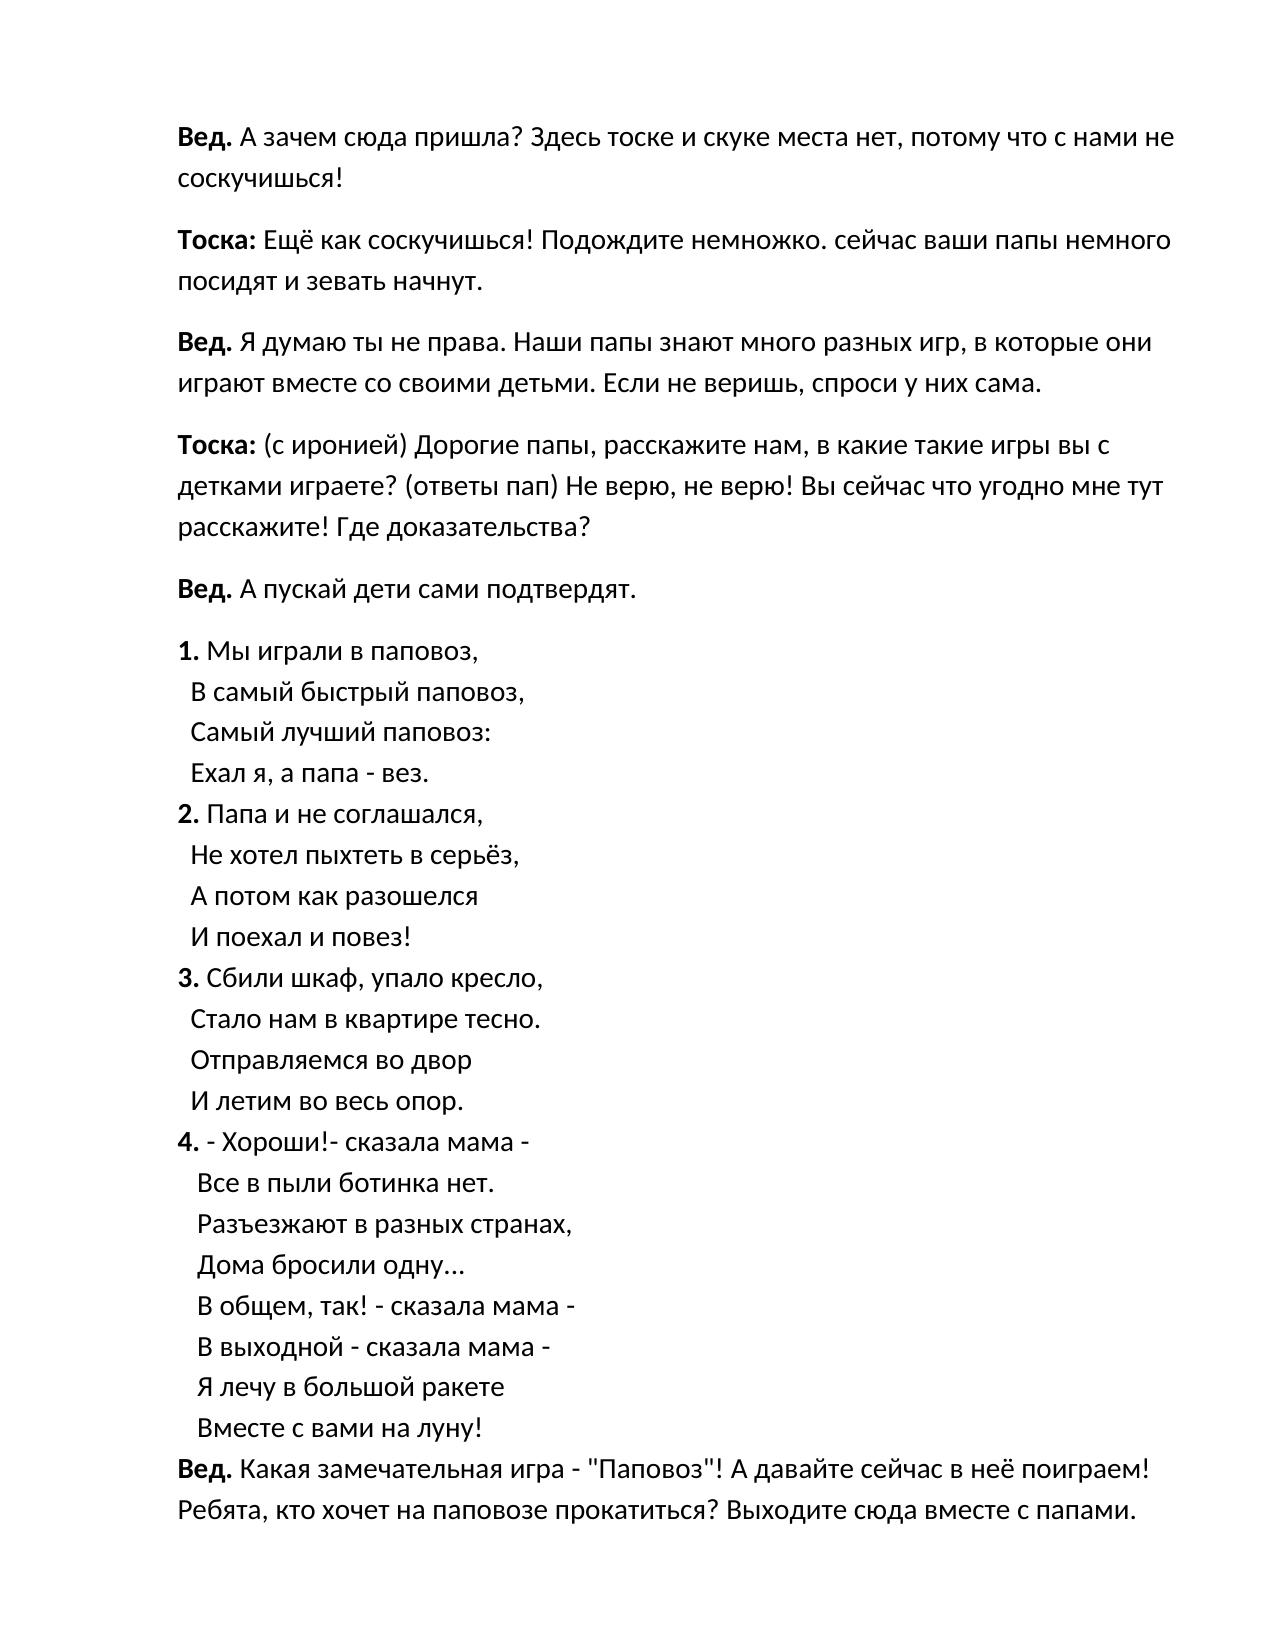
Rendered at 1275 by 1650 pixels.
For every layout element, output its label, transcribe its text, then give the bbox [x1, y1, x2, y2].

text Ехал я, а папа - вез. [177, 754, 1186, 790]
text Разъезжают в разных странах, [177, 1205, 1186, 1240]
text Не хотел пыхтеть в серьёз, [177, 836, 1186, 872]
text Отправляемся во двор [177, 1041, 1186, 1077]
text Я лечу в большой ракете [177, 1368, 1186, 1404]
text Дома бросили одну... [177, 1246, 1186, 1281]
text 1. Мы играли в паповоз, [177, 632, 1186, 667]
text 2. Папа и не соглашался, [177, 795, 1186, 831]
text В общем, так! - сказала мама - [177, 1287, 1186, 1322]
text Все в пыли ботинка нет. [177, 1164, 1186, 1199]
text Самый лучший паповоз: [177, 713, 1186, 749]
text Вед. Я думаю ты не права. Наши папы знают много разных игр, в которые они играют вместе со своими детьми. Если не веришь, спроси у них сама. [177, 323, 1186, 400]
text Стало нам в квартире тесно. [177, 1000, 1186, 1036]
text Тоска: (с иронией) Дорогие папы, расскажите нам, в какие такие игры вы с детками играете? (ответы пап) Не верю, не верю! Вы сейчас что угодно мне тут расскажите! Где доказательства? [177, 426, 1186, 544]
text Вед. А зачем сюда пришла? Здесь тоске и скуке места нет, потому что с нами не соскучишься! [177, 118, 1186, 195]
text 4. - Хороши!- сказала мама - [177, 1123, 1186, 1158]
text И летим во весь опор. [177, 1082, 1186, 1118]
text Тоска: Ещё как соскучишься! Подождите немножко. сейчас ваши папы немного посидят и зевать начнут. [177, 221, 1186, 297]
text В самый быстрый паповоз, [177, 673, 1186, 708]
text 3. Сбили шкаф, упало кресло, [177, 959, 1186, 995]
text А потом как разошелся [177, 877, 1186, 913]
text Вместе с вами на луну! [177, 1409, 1186, 1445]
text В выходной - сказала мама - [177, 1328, 1186, 1363]
text И поехал и повез! [177, 918, 1186, 954]
text Вед. А пускай дети сами подтвердят. [177, 570, 1186, 606]
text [177, 1450, 1186, 1527]
